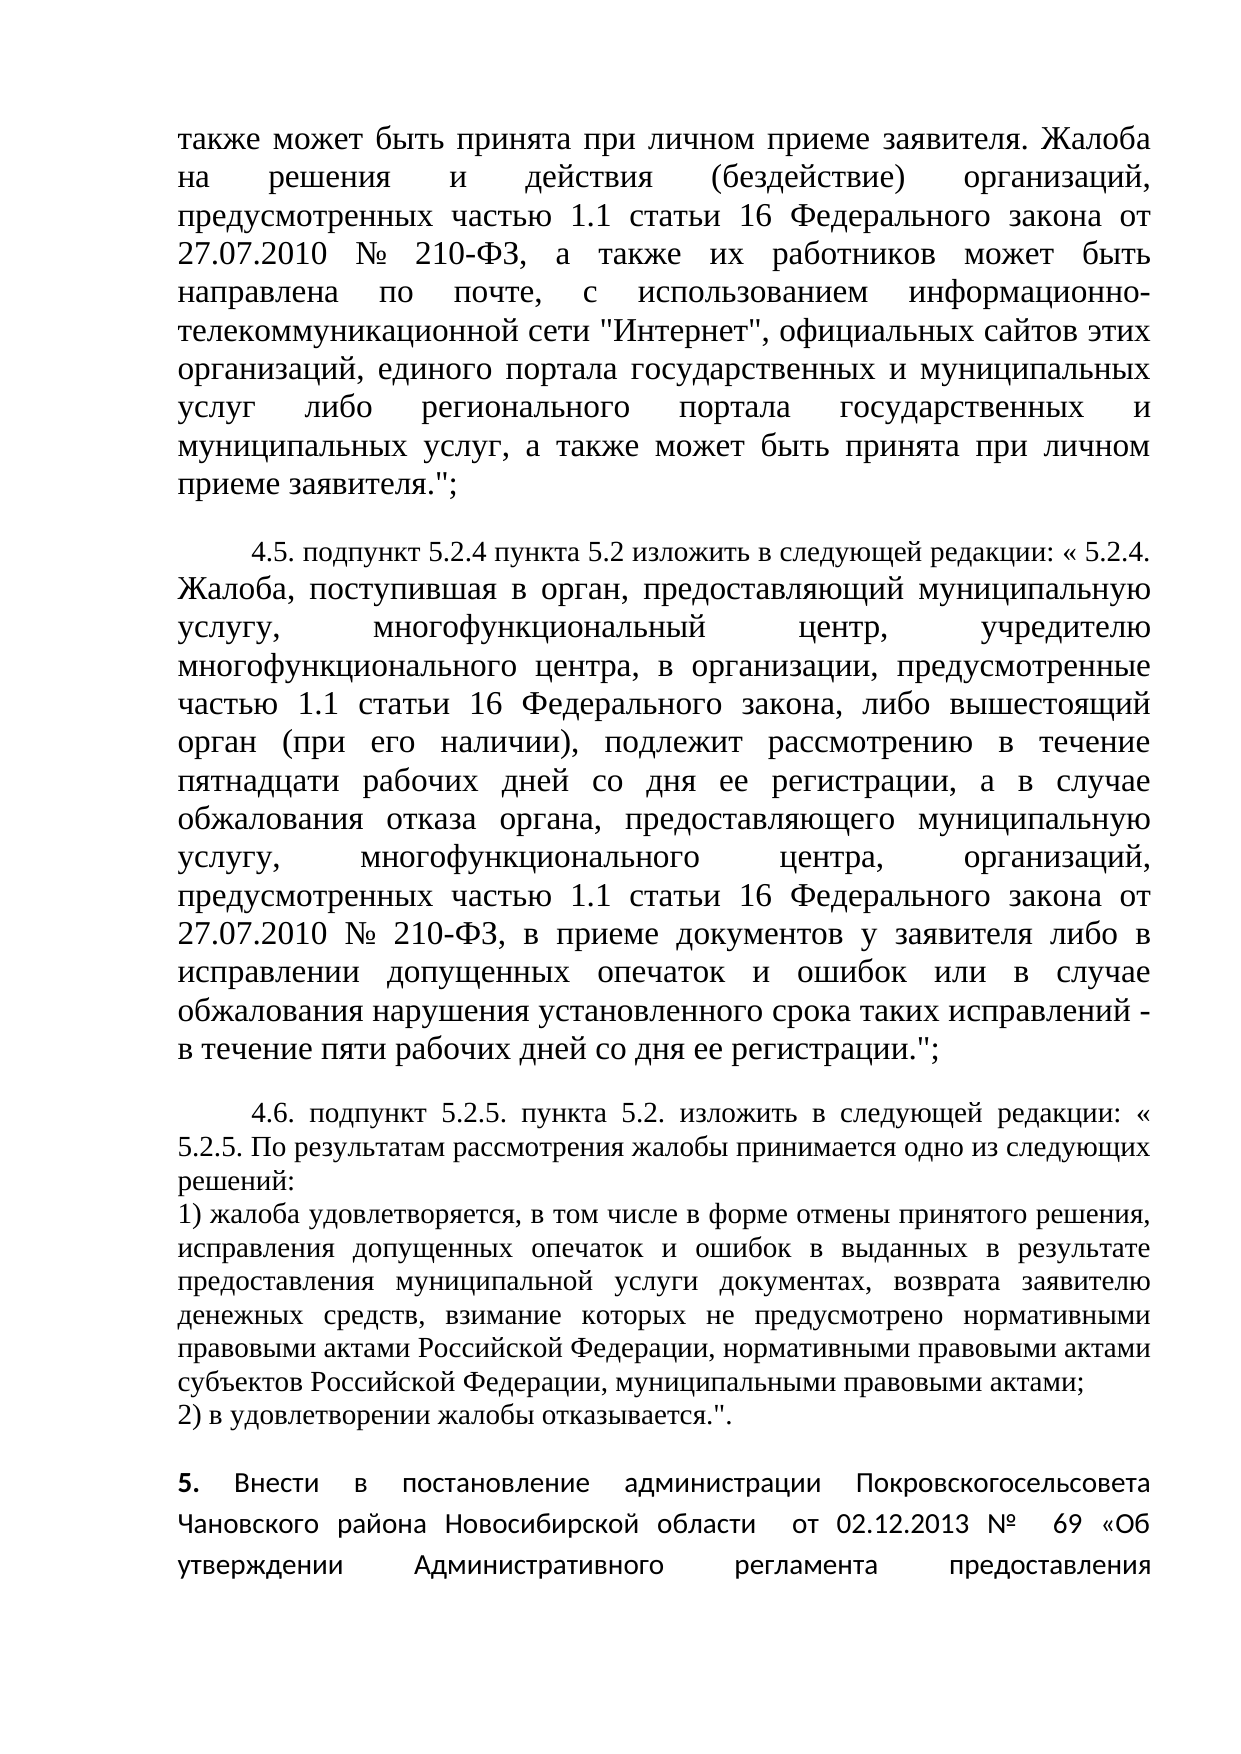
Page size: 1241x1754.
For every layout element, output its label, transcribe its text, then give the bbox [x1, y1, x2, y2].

text 1) жалоба удовлетворяется, в том числе в форме отмены принятого решения, исправления допущенных опечаток и ошибок в выданных в результате предоставления муниципальной услуги документах, возврата заявителю денежных средств, взимание которых не предусмотрено нормативными правовыми актами Российской Федерации, нормативными правовыми актами субъектов Российской Федерации, муниципальными правовыми актами; [177, 1196, 1152, 1397]
text 4.5. подпункт 5.2.4 пункта 5.2 изложить в следующей редакции: « 5.2.4. Жалоба, поступившая в орган, предоставляющий муниципальную услугу, многофункциональный центр, учредителю многофункционального центра, в организации, предусмотренные частью 1.1 статьи 16 Федерального закона, либо вышестоящий орган (при его наличии), подлежит рассмотрению в течение пятнадцати рабочих дней со дня ее регистрации, а в случае обжалования отказа органа, предоставляющего муниципальную услугу, многофункционального центра, организаций, предусмотренных частью 1.1 статьи 16 Федерального закона от 27.07.2010 № 210-ФЗ, в приеме документов у заявителя либо в исправлении допущенных опечаток и ошибок или в случае обжалования нарушения установленного срока таких исправлений - в течение пяти рабочих дней со дня ее регистрации."; [177, 531, 1152, 1066]
text 4.6. подпункт 5.2.5. пункта 5.2. изложить в следующей редакции: « 5.2.5. По результатам рассмотрения жалобы принимается одно из следующих решений: [177, 1096, 1152, 1196]
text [177, 118, 1152, 501]
text 2) в удовлетворении жалобы отказывается.". [177, 1397, 1152, 1431]
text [177, 1464, 1152, 1582]
